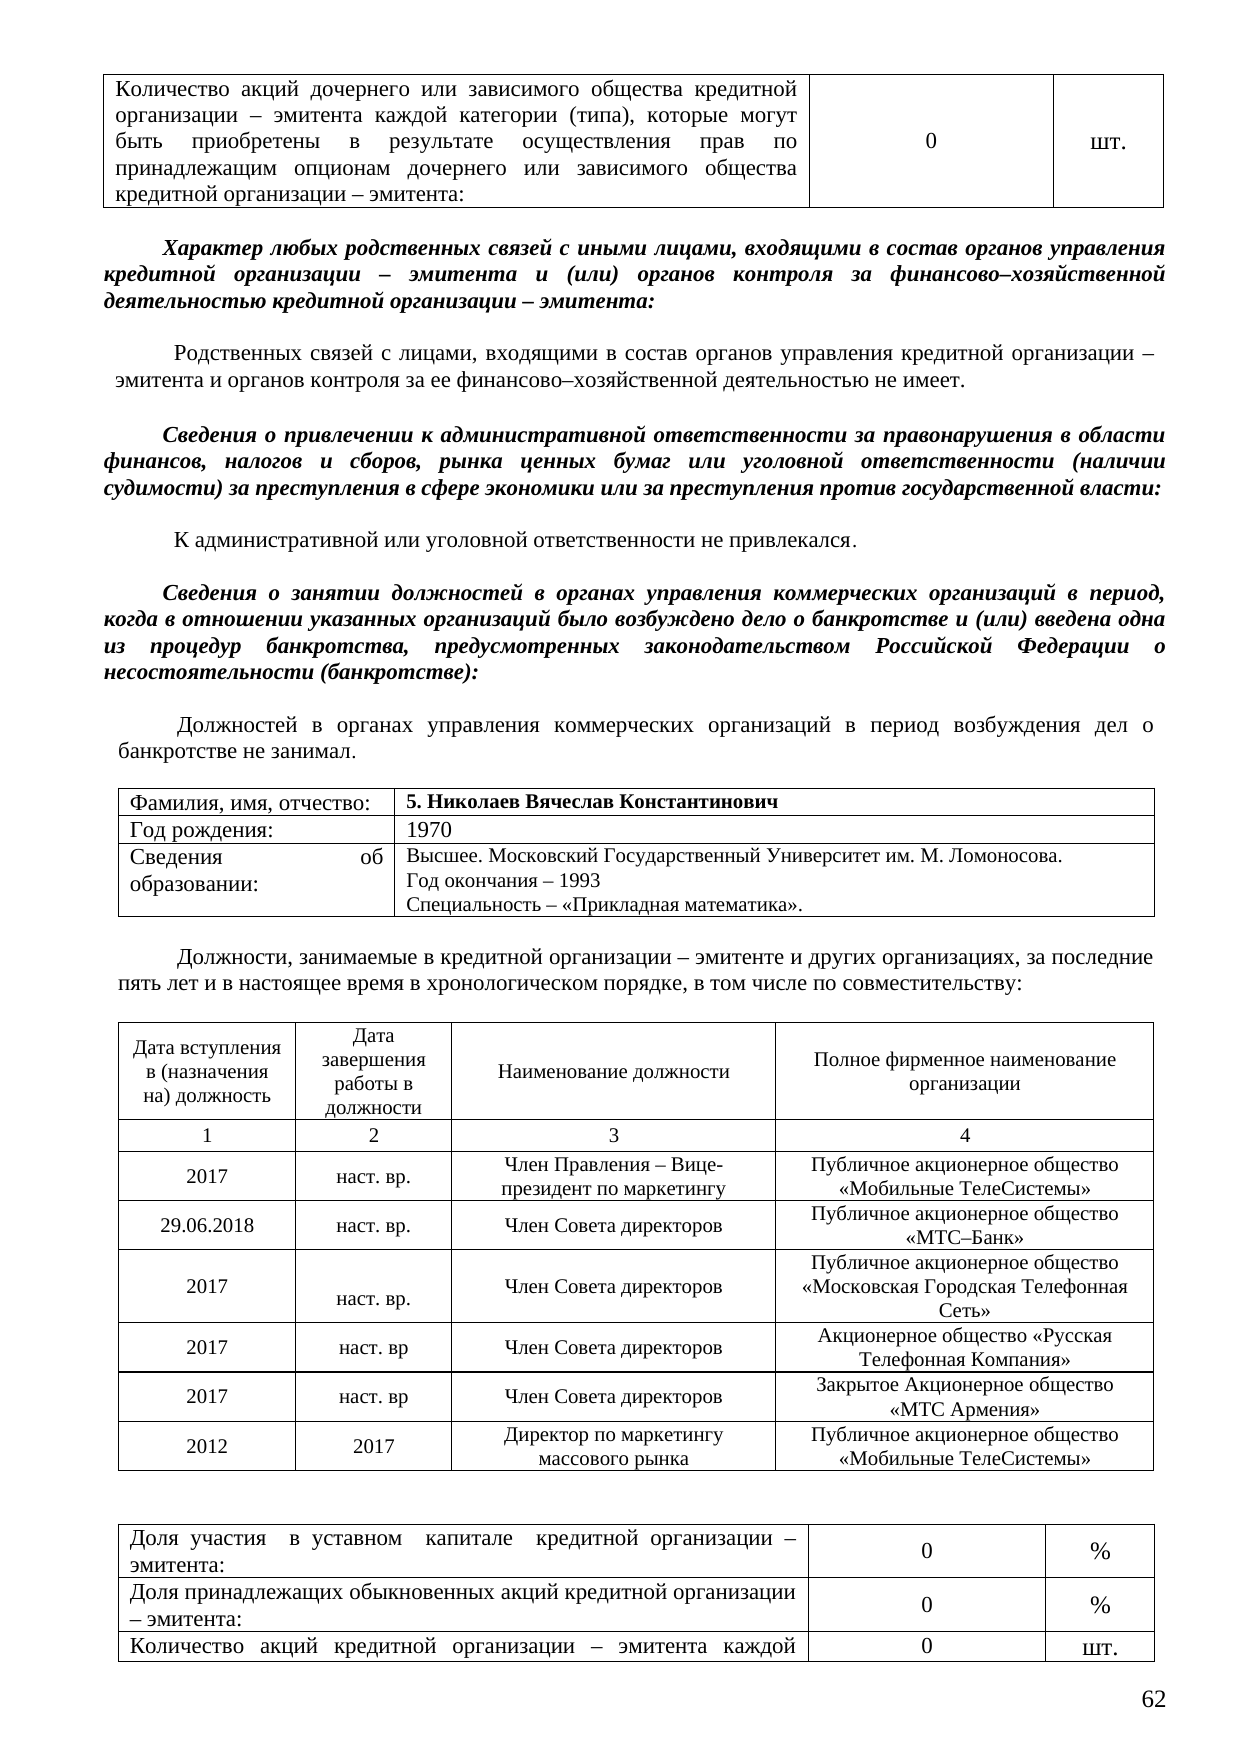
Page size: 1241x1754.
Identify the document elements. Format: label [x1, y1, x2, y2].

table_cell [92, 74, 1178, 1662]
